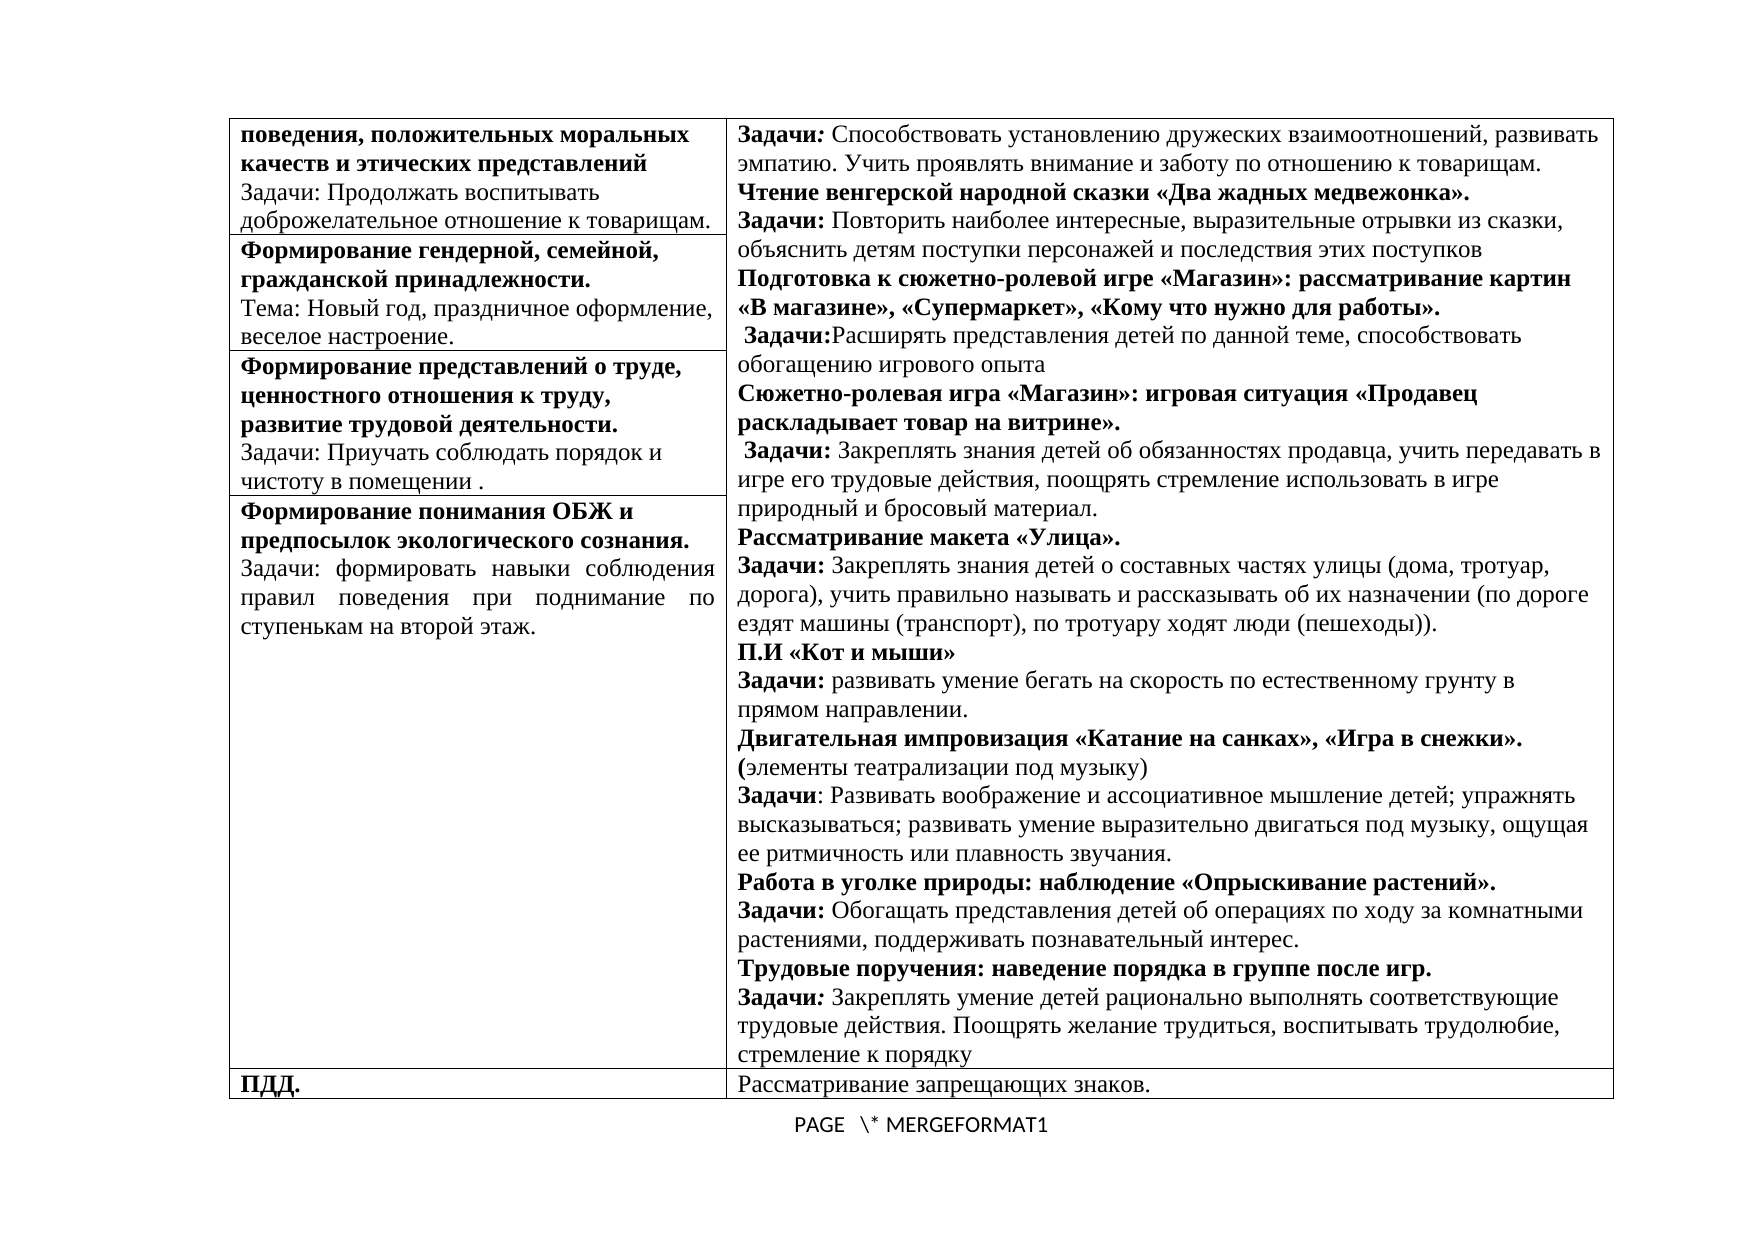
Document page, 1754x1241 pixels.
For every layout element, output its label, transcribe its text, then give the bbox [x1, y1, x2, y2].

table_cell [230, 119, 726, 234]
table_cell Формирование гендерной, семейной, гражданской принадлежности. Тема: Новый год, праздничное оформление, веселое настроение. [230, 235, 726, 350]
table_cell Формирование представлений о труде, ценностного отношения к труду, развитие трудовой деятельности. Задачи: Приучать соблюдать порядок и чистоту в помещении . [230, 351, 726, 495]
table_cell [727, 1069, 1613, 1098]
table_cell Формирование понимания ОБЖ и предпосылок экологического сознания. Задачи: формировать навыки соблюдения правил поведения при поднимание по ступенькам на второй этаж. [230, 496, 726, 1068]
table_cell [230, 1069, 726, 1098]
